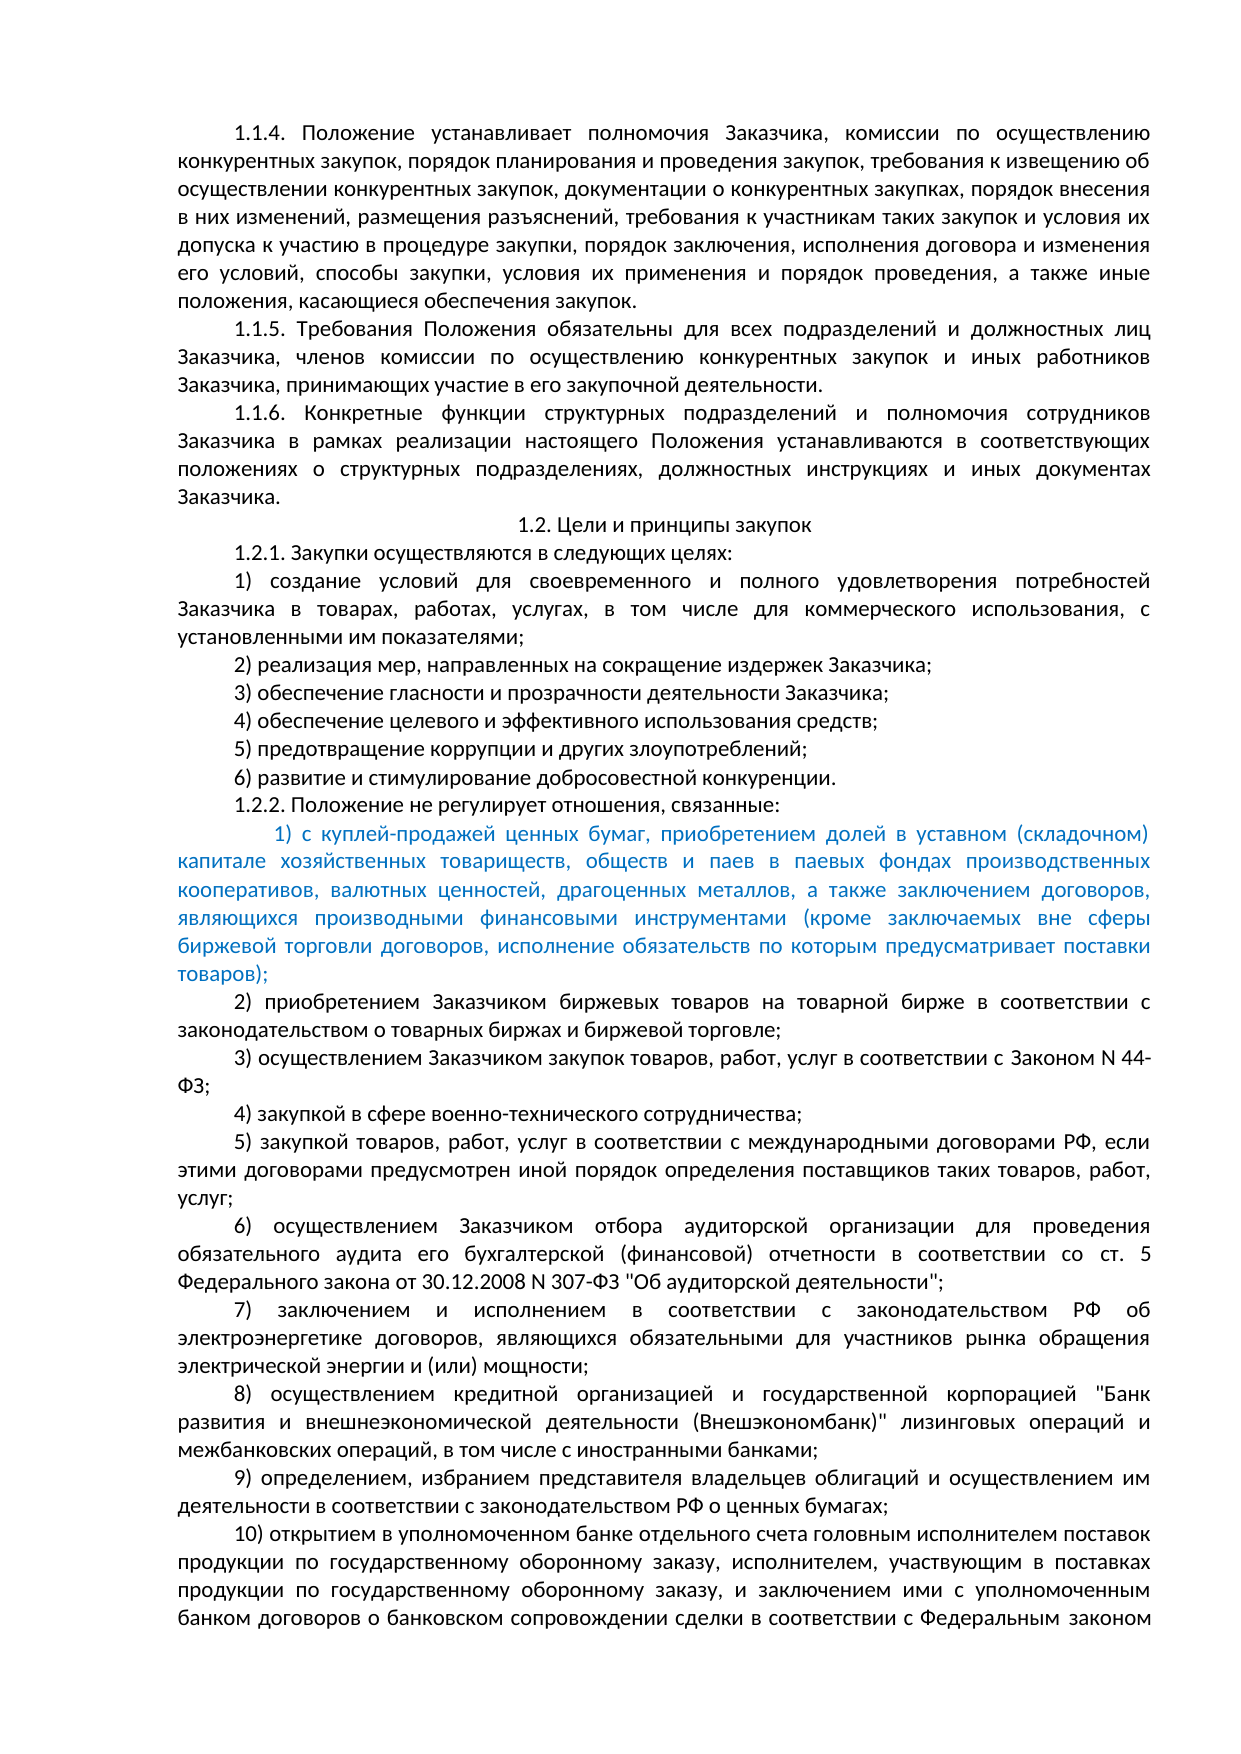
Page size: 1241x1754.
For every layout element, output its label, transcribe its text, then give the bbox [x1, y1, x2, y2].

text 3) обеспечение гласности и прозрачности деятельности Заказчика; [177, 678, 1152, 707]
text 8) осуществлением кредитной организацией и государственной корпорацией "Банк развития и внешнеэкономической деятельности (Внешэкономбанк)" лизинговых операций и межбанковских операций, в том числе с иностранными банками; [177, 1379, 1152, 1463]
text 1.1.4. Положение устанавливает полномочия Заказчика, комиссии по осуществлению конкурентных закупок, порядок планирования и проведения закупок, требования к извещению об осуществлении конкурентных закупок, документации о конкурентных закупках, порядок внесения в них изменений, размещения разъяснений, требования к участникам таких закупок и условия их допуска к участию в процедуре закупки, порядок заключения, исполнения договора и изменения его условий, способы закупки, условия их применения и порядок проведения, а также иные положения, касающиеся обеспечения закупок. [177, 118, 1152, 314]
text 1) с куплей-продажей ценных бумаг, приобретением долей в уставном (складочном) капитале хозяйственных товариществ, обществ и паев в паевых фондах производственных кооперативов, валютных ценностей, драгоценных металлов, а также заключением договоров, являющихся производными финансовыми инструментами (кроме заключаемых вне сферы биржевой торговли договоров, исполнение обязательств по которым предусматривает поставки товаров); [177, 819, 1152, 987]
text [177, 1519, 1152, 1631]
text 9) определением, избранием представителя владельцев облигаций и осуществлением им деятельности в соответствии с законодательством РФ о ценных бумагах; [177, 1463, 1152, 1519]
text 1.1.5. Требования Положения обязательны для всех подразделений и должностных лиц Заказчика, членов комиссии по осуществлению конкурентных закупок и иных работников Заказчика, принимающих участие в его закупочной деятельности. [177, 314, 1152, 398]
text 1.2. Цели и принципы закупок [177, 510, 1152, 538]
text 4) обеспечение целевого и эффективного использования средств; [177, 707, 1152, 734]
text 4) закупкой в сфере военно-технического сотрудничества; [177, 1099, 1152, 1127]
text 7) заключением и исполнением в соответствии с законодательством РФ об электроэнергетике договоров, являющихся обязательными для участников рынка обращения электрической энергии и (или) мощности; [177, 1295, 1152, 1379]
text 5) предотвращение коррупции и других злоупотреблений; [177, 734, 1152, 763]
text 1.2.1. Закупки осуществляются в следующих целях: [177, 538, 1152, 566]
text 3) осуществлением Заказчиком закупок товаров, работ, услуг в соответствии с Законом N 44-ФЗ; [177, 1043, 1152, 1099]
text 1) создание условий для своевременного и полного удовлетворения потребностей Заказчика в товарах, работах, услугах, в том числе для коммерческого использования, с установленными им показателями; [177, 566, 1152, 651]
text 6) развитие и стимулирование добросовестной конкуренции. [177, 763, 1152, 791]
text 1.1.6. Конкретные функции структурных подразделений и полномочия сотрудников Заказчика в рамках реализации настоящего Положения устанавливаются в соответствующих положениях о структурных подразделениях, должностных инструкциях и иных документах Заказчика. [177, 398, 1152, 510]
text 6) осуществлением Заказчиком отбора аудиторской организации для проведения обязательного аудита его бухгалтерской (финансовой) отчетности в соответствии со ст. 5 Федерального закона от 30.12.2008 N 307-ФЗ "Об аудиторской деятельности"; [177, 1211, 1152, 1295]
text 2) реализация мер, направленных на сокращение издержек Заказчика; [177, 651, 1152, 678]
text 5) закупкой товаров, работ, услуг в соответствии с международными договорами РФ, если этими договорами предусмотрен иной порядок определения поставщиков таких товаров, работ, услуг; [177, 1127, 1152, 1211]
text 1.2.2. Положение не регулирует отношения, связанные: [177, 791, 1152, 819]
text 2) приобретением Заказчиком биржевых товаров на товарной бирже в соответствии с законодательством о товарных биржах и биржевой торговле; [177, 987, 1152, 1043]
